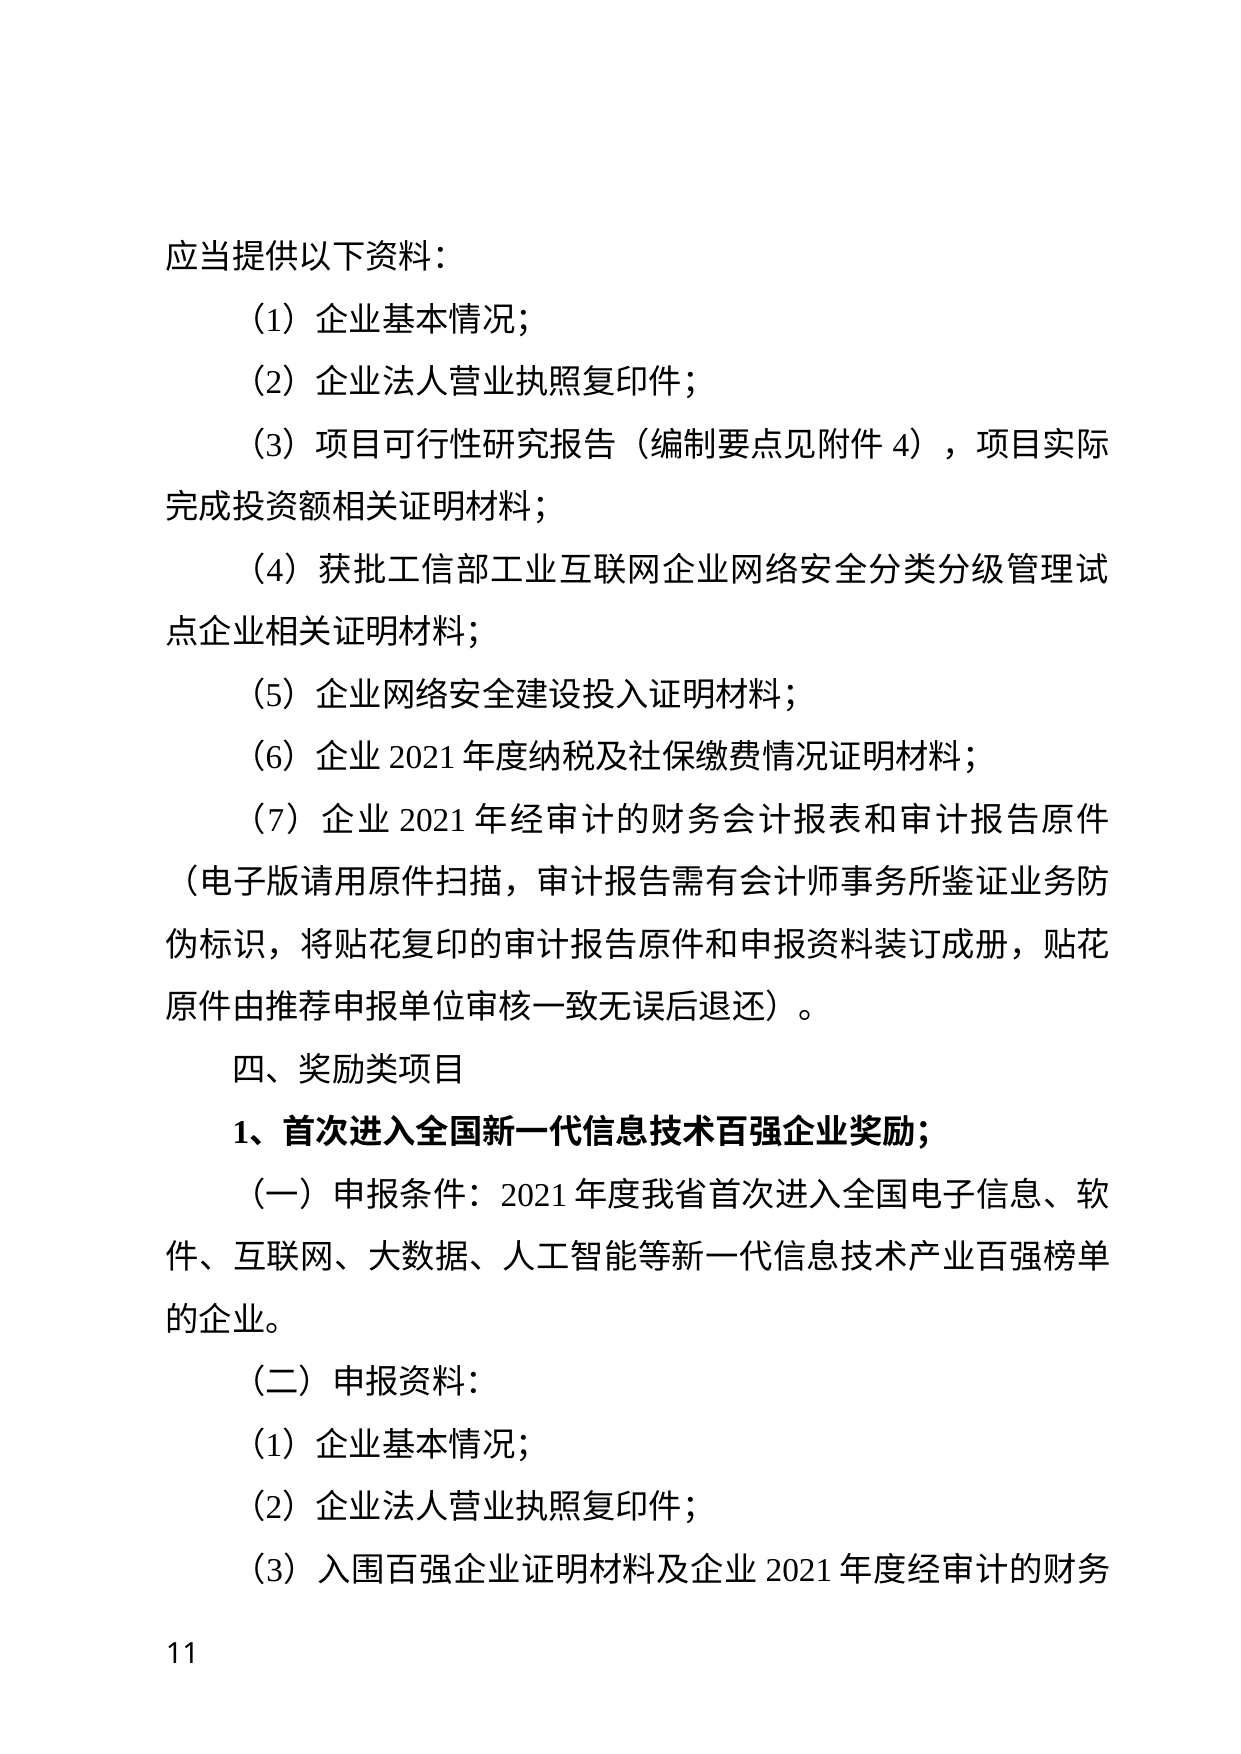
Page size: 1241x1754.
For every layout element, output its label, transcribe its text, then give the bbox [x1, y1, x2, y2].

text 1、首次进入全国新一代信息技术百强企业奖励； [165, 1093, 1110, 1156]
text （1）企业基本情况； [165, 281, 1110, 343]
text （3）项目可行性研究报告（编制要点见附件4），项目实际完成投资额相关证明材料； [165, 406, 1110, 531]
text （一）申报条件：2021年度我省首次进入全国电子信息、软件、互联网、大数据、人工智能等新一代信息技术产业百强榜单的企业。 [165, 1156, 1110, 1343]
text （7）企业2021年经审计的财务会计报表和审计报告原件（电子版请用原件扫描，审计报告需有会计师事务所鉴证业务防伪标识，将贴花复印的审计报告原件和申报资料装订成册，贴花原件由推荐申报单位审核一致无误后退还）。 [165, 781, 1110, 1031]
text （1）企业基本情况； [165, 1406, 1110, 1468]
text （6）企业2021年度纳税及社保缴费情况证明材料； [165, 718, 1110, 781]
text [165, 1531, 1110, 1593]
text （2）企业法人营业执照复印件； [165, 1468, 1110, 1531]
text （2）企业法人营业执照复印件； [165, 343, 1110, 406]
text （4）获批工信部工业互联网企业网络安全分类分级管理试点企业相关证明材料； [165, 531, 1110, 656]
text （二）申报资料： [165, 1343, 1110, 1406]
text 四、奖励类项目 [165, 1031, 1110, 1093]
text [165, 218, 1110, 281]
text （5）企业网络安全建设投入证明材料； [165, 656, 1110, 718]
